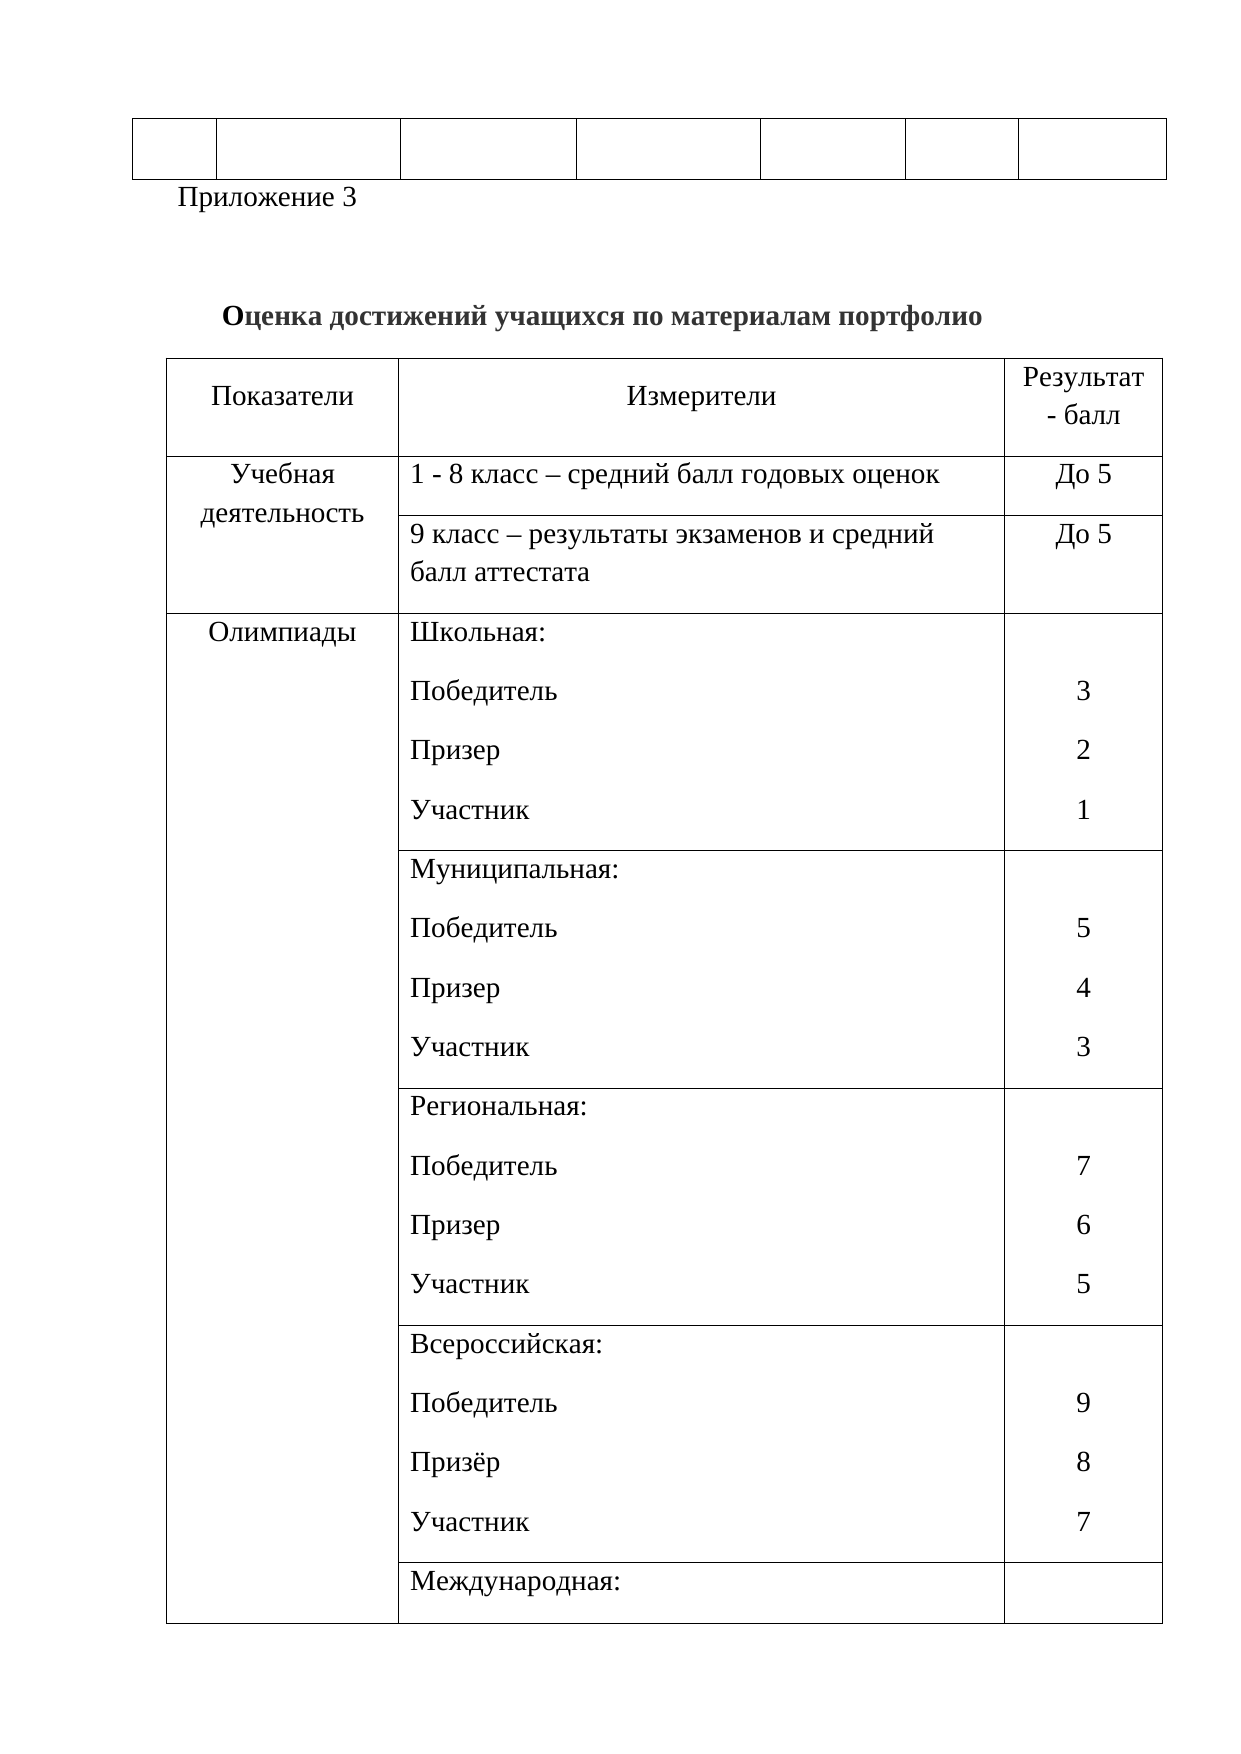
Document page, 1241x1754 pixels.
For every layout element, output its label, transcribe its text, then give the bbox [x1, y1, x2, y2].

table_cell [1019, 119, 1166, 178]
table_cell 1 - 8 класс – средний балл годовых оценок [399, 457, 1004, 515]
text Оценка достижений учащихся по материалам портфолио [177, 298, 1152, 332]
table_cell 5 4 3 [1005, 851, 1162, 1087]
table_cell 10 [1005, 1563, 1162, 1623]
table_header Результат - балл [1005, 359, 1162, 456]
table_cell Региональная: Победитель Призер Участник [399, 1089, 1004, 1325]
table_cell 9 8 7 [1005, 1326, 1162, 1562]
table_cell Всероссийская: Победитель Призёр Участник [399, 1326, 1004, 1562]
table_cell [906, 119, 1018, 178]
table_cell Муниципальная: Победитель Призер Участник [399, 851, 1004, 1087]
table_cell Учебная деятельность [167, 457, 398, 613]
table_cell 9 класс – результаты экзаменов и средний балл аттестата [399, 516, 1004, 613]
table_cell [217, 119, 400, 178]
table_cell Школьная: Победитель Призер Участник [399, 614, 1004, 850]
table_cell [401, 119, 576, 178]
table_cell [577, 119, 760, 178]
table_cell 7 6 5 [1005, 1089, 1162, 1325]
table_cell До 5 [1005, 516, 1162, 613]
table_cell До 5 [1005, 457, 1162, 515]
table_header Измерители [399, 359, 1004, 456]
table_cell Международная: Победитель и призёр [399, 1563, 1004, 1623]
table_cell 3 2 1 [1005, 614, 1162, 850]
table_header Показатели [167, 359, 398, 456]
table_cell Олимпиады [167, 614, 398, 1623]
table_cell [761, 119, 905, 178]
table_cell [133, 119, 216, 178]
text Приложение 3 [177, 180, 1152, 213]
